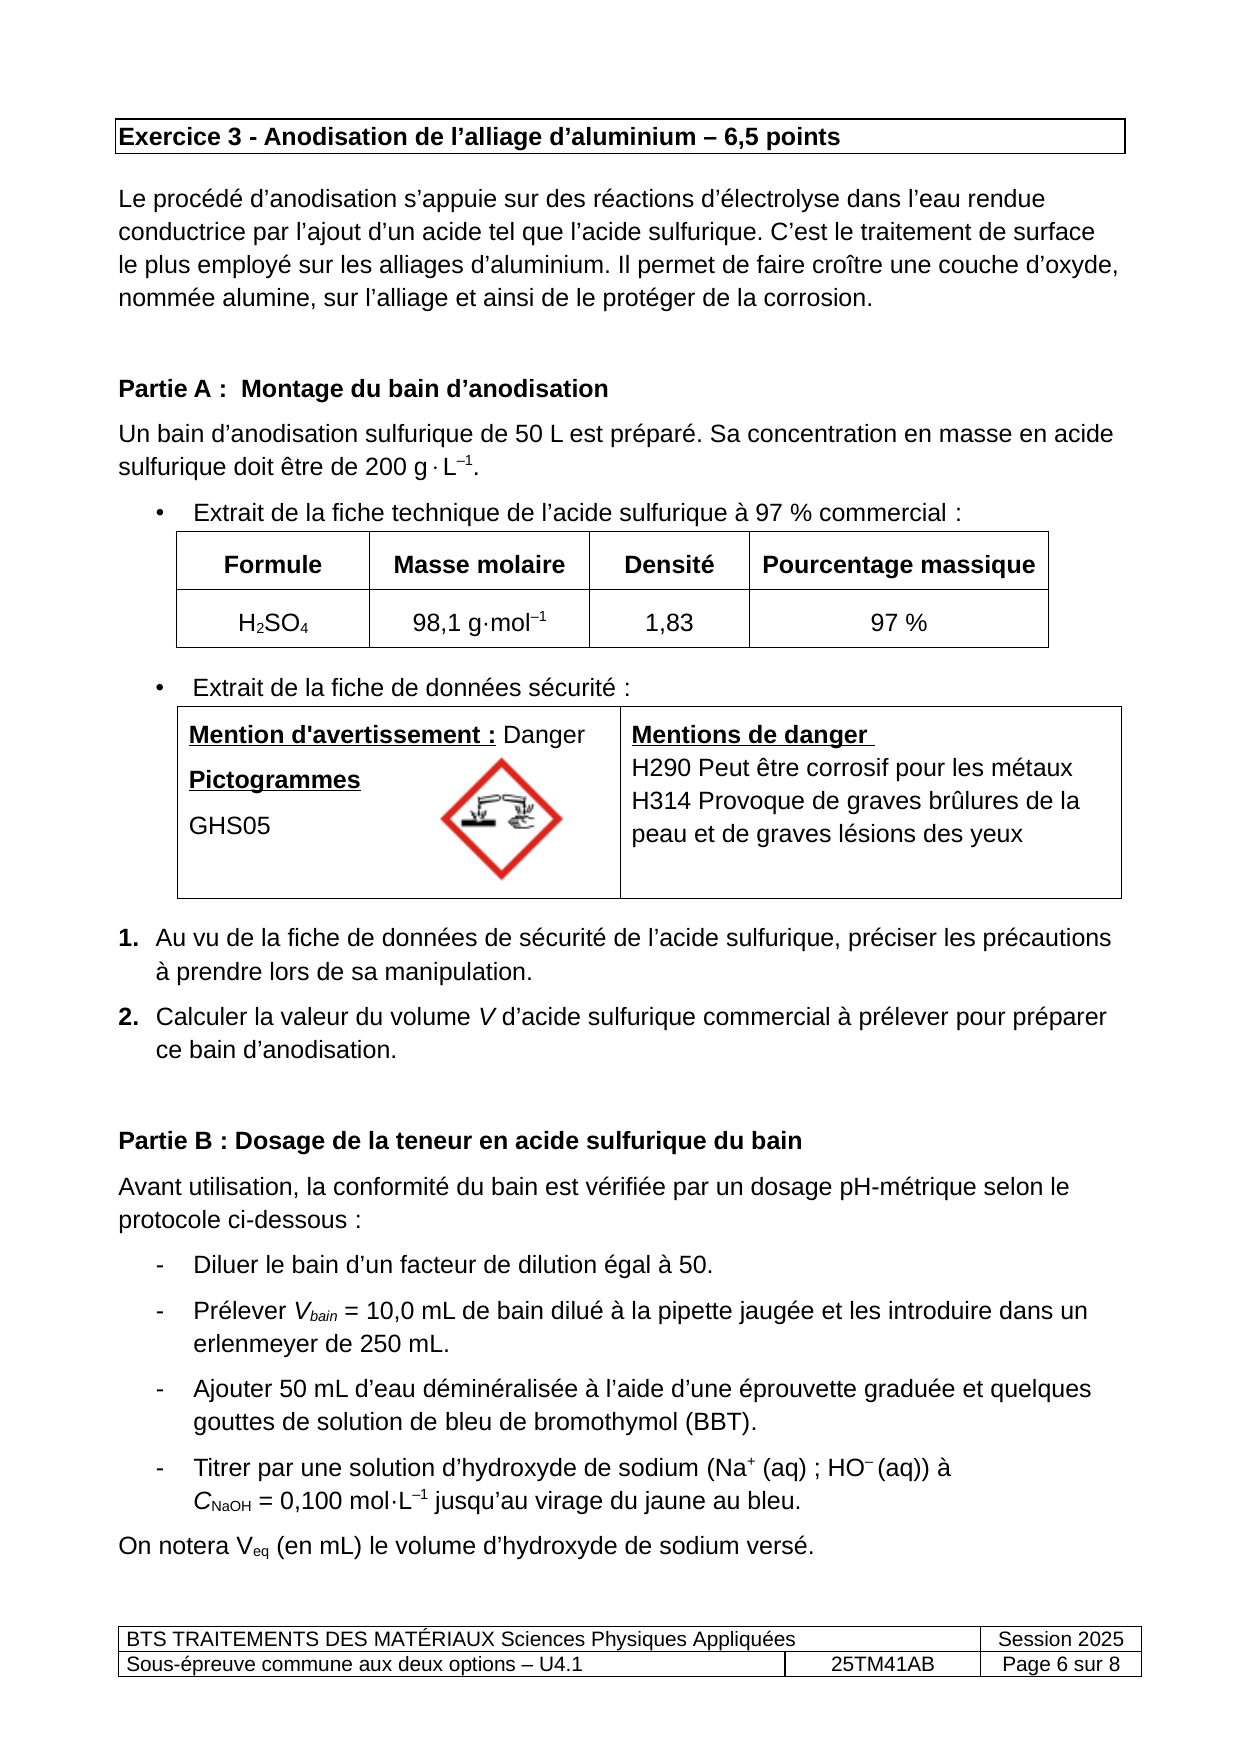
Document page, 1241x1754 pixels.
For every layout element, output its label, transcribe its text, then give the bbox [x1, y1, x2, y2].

text Partie B : Dosage de la teneur en acide sulfurique du bain [118, 1126, 1122, 1155]
table_cell 1,83 [590, 590, 749, 647]
table_header Densité [590, 532, 749, 589]
list Prélever Vbain = 10,0 mL de bain dilué à la pipette jaugée et les introduire dans un erlenmeyer de 250 mL. [156, 1296, 1122, 1357]
list Extrait de la fiche technique de l’acide sulfurique à 97 % commercial : [156, 498, 1122, 527]
text Un bain d’anodisation sulfurique de 50 L est préparé. Sa concentration en masse en acide sulfurique doit être de 200 gL–1. [118, 419, 1122, 481]
list Au vu de la fiche de données de sécurité de l’acide sulfurique, préciser les précautions à prendre lors de sa manipulation. [118, 923, 1122, 985]
list Titrer par une solution d’hydroxyde de sodium (Na+ (aq) ; HO– (aq)) à CNaOH = 0,100 mol·L–1 jusqu’au virage du jaune au bleu. [156, 1453, 1122, 1514]
list Calculer la valeur du volume V d’acide sulfurique commercial à prélever pour préparer ce bain d’anodisation. [118, 1002, 1122, 1064]
table_cell H2SO4 [177, 590, 369, 647]
text Partie A : Montage du bain d’anodisation [118, 374, 1122, 402]
list Ajouter 50 mL d’eau déminéralisée à l’aide d’une éprouvette graduée et quelques gouttes de solution de bleu de bromothymol (BBT). [156, 1374, 1122, 1436]
text On notera Veq (en mL) le volume d’hydroxyde de sodium versé. [118, 1531, 1122, 1560]
table_header Mentions de danger H290 Peut être corrosif pour les métaux H314 Provoque de graves brûlures de la peau et de graves lésions des yeux [621, 707, 1121, 897]
table_header Mention d'avertissement : Danger [178, 707, 620, 897]
table_header Pourcentage massique [750, 532, 1048, 589]
text Le procédé d’anodisation s’appuie sur des réactions d’électrolyse dans l’eau rendue conductrice par l’ajout d’un acide tel que l’acide sulfurique. C’est le traitement de surface le plus employé sur les alliages d’aluminium. Il permet de faire croître une couche d’oxyde, nommée alumine, sur l’alliage et ainsi de le protéger de la corrosion. [118, 184, 1122, 311]
text Avant utilisation, la conformité du bain est vérifiée par un dosage pH-métrique selon le protocole ci-dessous : [118, 1172, 1122, 1233]
table_cell 98,1 g·mol–1 [370, 590, 589, 647]
list Extrait de la fiche de données sécurité : [155, 673, 1122, 702]
text Exercice 3 - Anodisation de l’alliage d’aluminium – 6,5 points [116, 120, 1124, 153]
list Diluer le bain d’un facteur de dilution égal à 50. [156, 1250, 1122, 1279]
picture [434, 752, 564, 894]
table_header Masse molaire [370, 532, 589, 589]
table_header Formule [177, 532, 369, 589]
table_cell 97 % [750, 590, 1048, 647]
